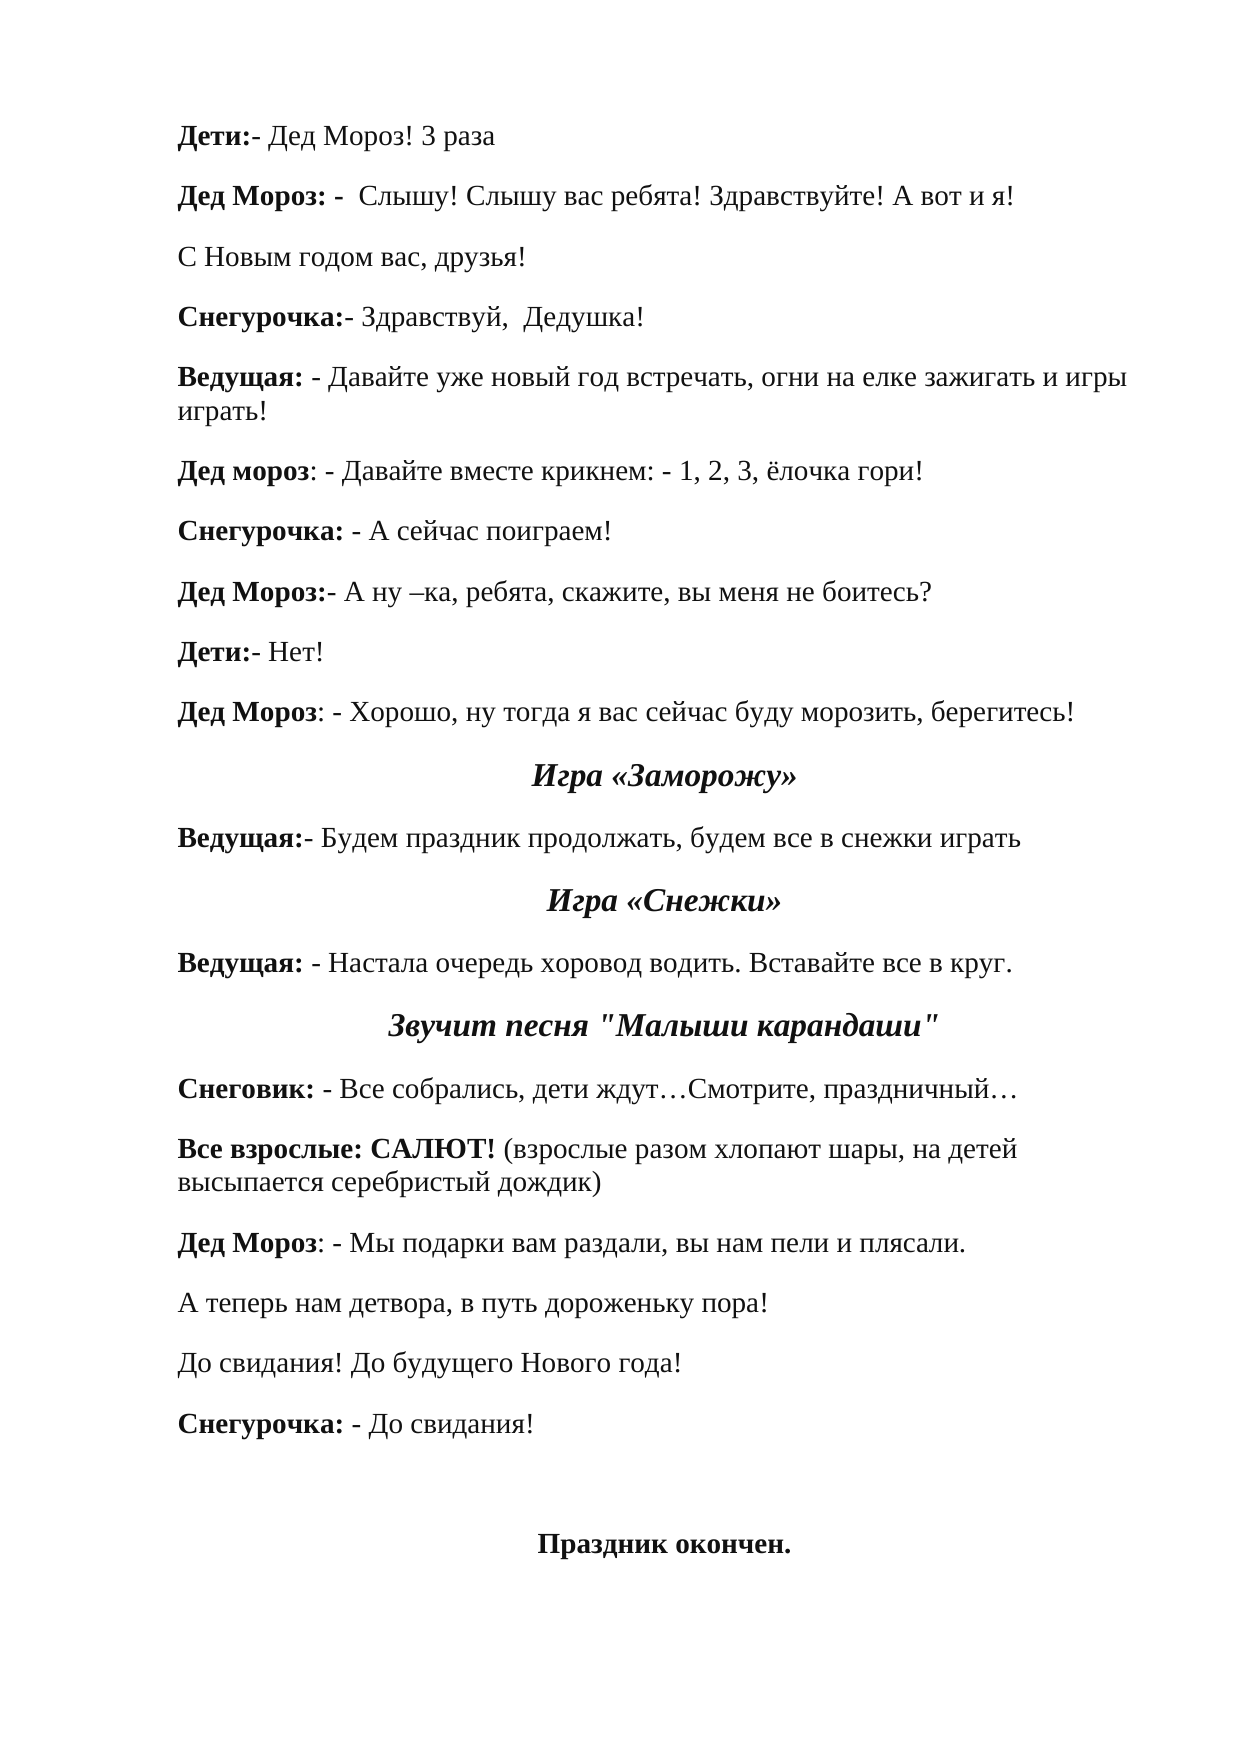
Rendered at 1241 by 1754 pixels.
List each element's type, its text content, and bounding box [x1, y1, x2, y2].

text Дети:- Нет! [177, 634, 1152, 668]
text Игра «Заморожу» [177, 755, 1152, 793]
text Ведущая: - Давайте уже новый год встречать, огни на елке зажигать и игры играть! [177, 359, 1152, 426]
text А теперь нам детвора, в путь дороженьку пора! [177, 1285, 1152, 1319]
text Дед Мороз: - Мы подарки вам раздали, вы нам пели и плясали. [177, 1225, 1152, 1258]
text Все взрослые: САЛЮТ! (взрослые разом хлопают шары, на детей высыпается серебристый дождик) [177, 1131, 1152, 1198]
text Дед Мороз: - Хорошо, ну тогда я вас сейчас буду морозить, берегитесь! [177, 694, 1152, 728]
text Игра «Снежки» [177, 880, 1152, 918]
text Снегурочка: - А сейчас поиграем! [177, 513, 1152, 547]
text До свидания! До будущего Нового года! [177, 1346, 1152, 1379]
text Дед мороз: - Давайте вместе крикнем: - 1, 2, 3, ёлочка гори! [177, 453, 1152, 487]
text Снегурочка:- Здравствуй, Дедушка! [177, 299, 1152, 333]
text Дед Мороз: - Слышу! Слышу вас ребята! Здравствуйте! А вот и я! [177, 178, 1152, 212]
text Снегурочка: - До свидания! [177, 1406, 1152, 1439]
text Дети:- Дед Мороз! 3 раза [177, 118, 1152, 152]
text Звучит песня "Малыши карандаши" [177, 1006, 1152, 1044]
text С Новым годом вас, друзья! [177, 239, 1152, 272]
text Ведущая:- Будем праздник продолжать, будем все в снежки играть [177, 820, 1152, 853]
text Ведущая: - Настала очередь хоровод водить. Вставайте все в круг. [177, 945, 1152, 979]
text Снеговик: - Все собрались, дети ждут…Смотрите, праздничный… [177, 1071, 1152, 1104]
text Праздник окончен. [177, 1526, 1152, 1560]
text Дед Мороз:- А ну –ка, ребята, скажите, вы меня не боитесь? [177, 574, 1152, 607]
